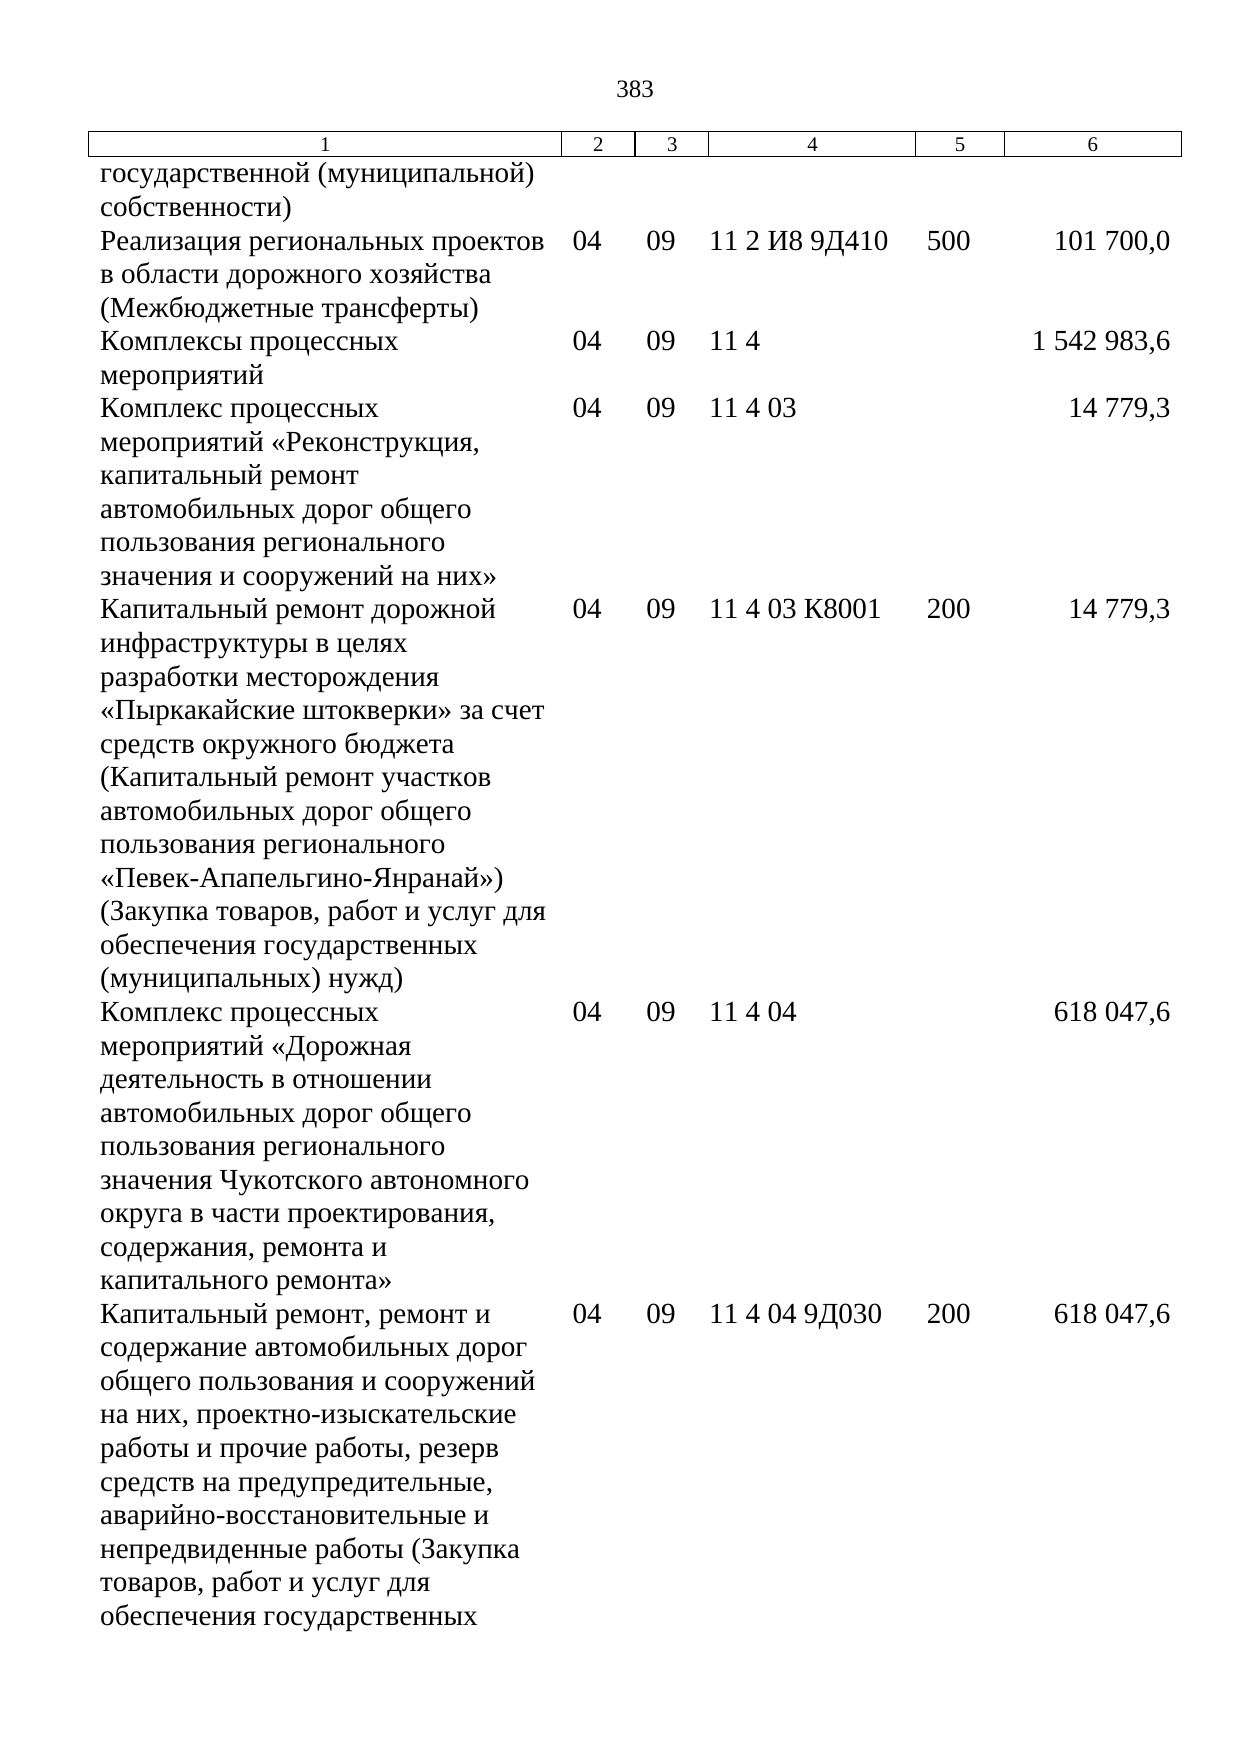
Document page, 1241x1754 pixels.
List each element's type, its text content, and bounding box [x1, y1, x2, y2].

table_header 6 [1005, 132, 1181, 156]
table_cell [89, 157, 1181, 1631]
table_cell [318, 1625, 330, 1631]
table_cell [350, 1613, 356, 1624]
table_header 5 [916, 132, 1004, 156]
table_header 1 [89, 132, 561, 156]
table_header 4 [709, 132, 915, 156]
table_header 3 [636, 132, 708, 156]
table_header 2 [562, 132, 634, 156]
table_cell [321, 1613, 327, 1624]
